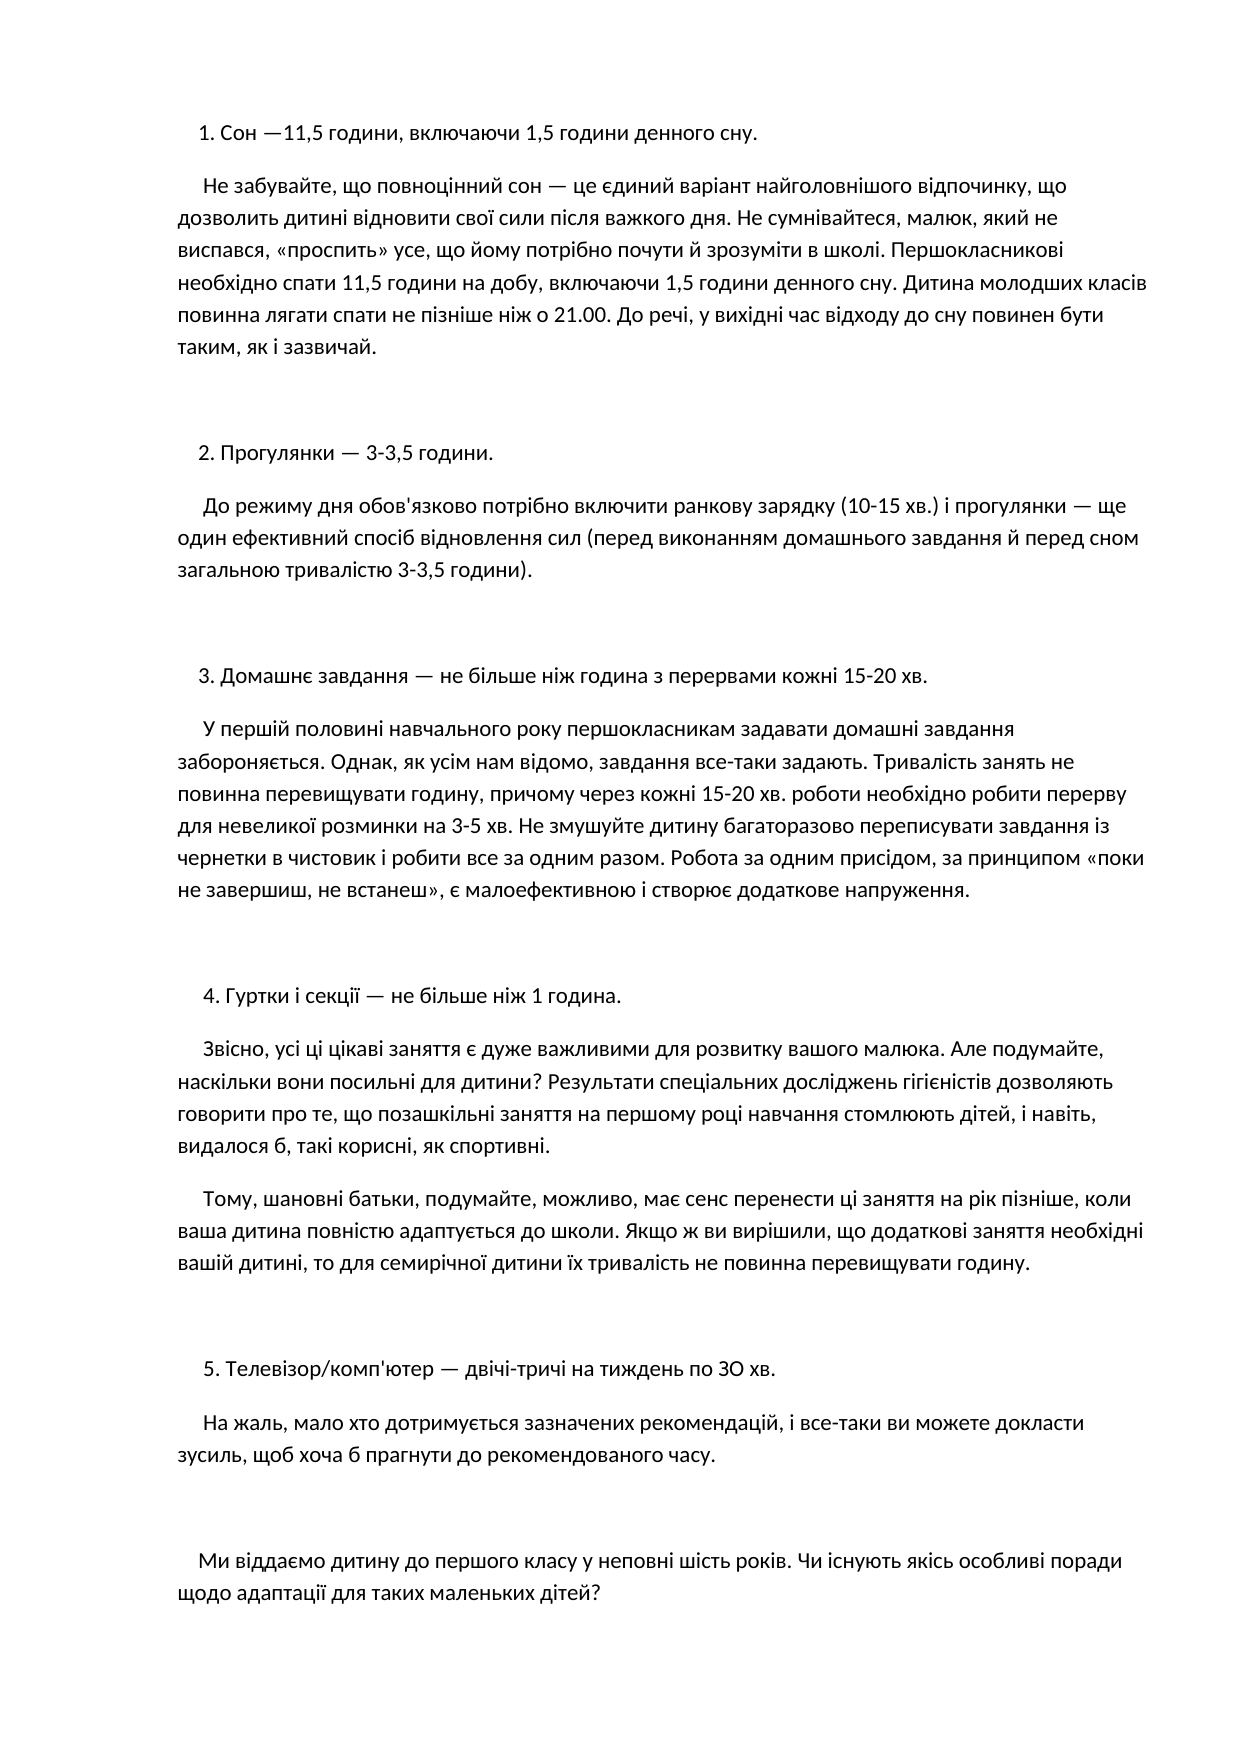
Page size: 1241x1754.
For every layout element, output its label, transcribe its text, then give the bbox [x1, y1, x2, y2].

text 3. Домашнє завдання — не більше ніж година з перервами кожні 15-20 хв. [177, 662, 1152, 689]
text Не забувайте, що повноцінний сон — це єдиний варіант найголовнішого відпочинку, що дозволить дитині відновити свої сили після важкого дня. Не сумнівайтеся, малюк, який не виспався, «проспить» усе, що йому потрібно почути й зрозуміти в школі. Першокласникові необхідно спати 11,5 години на добу, включаючи 1,5 години денного сну. Дитина молодших класів повинна лягати спати не пізніше ніж о 21.00. До речі, у вихідні час відходу до сну повинен бути таким, як і зазвичай. [177, 171, 1152, 360]
text На жаль, мало хто дотримується зазначених рекомендацій, і все-таки ви можете докласти зусиль, щоб хоча б прагнути до рекомендованого часу. [177, 1408, 1152, 1468]
text 5. Телевізор/комп'ютер — двічі-тричі на тиждень по ЗО хв. [177, 1354, 1152, 1383]
text Звісно, усі ці цікаві заняття є дуже важливими для розвитку вашого малюка. Але подумайте, наскільки вони посильні для дитини? Результати спеціальних досліджень гігієністів дозволяють говорити про те, що позашкільні заняття на першому році навчання стомлюють дітей, і навіть, видалося б, такі корисні, як спортивні. [177, 1034, 1152, 1159]
text Ми віддаємо дитину до першого класу у неповні шість років. Чи існують якісь особливі поради щодо адаптації для таких маленьких дітей? [177, 1546, 1152, 1606]
text 4. Гуртки і секції — не більше ніж 1 година. [177, 982, 1152, 1009]
text Тому, шановні батьки, подумайте, можливо, має сенс перенести ці заняття на рік пізніше, коли ваша дитина повністю адаптується до школи. Якщо ж ви вирішили, що додаткові заняття необхідні вашій дитині, то для семирічної дитини їх тривалість не повинна перевищувати годину. [177, 1184, 1152, 1277]
text У першій половині навчального року першокласникам задавати домашні завдання забороняється. Однак, як усім нам відомо, завдання все-таки задають. Тривалість занять не повинна перевищувати годину, причому через кожні 15-20 хв. роботи необхідно робити перерву для невеликої розминки на 3-5 хв. Не змушуйте дитину багаторазово переписувати завдання із чернетки в чистовик і робити все за одним разом. Робота за одним присідом, за принципом «поки не завершиш, не встанеш», є малоефективною і створює додаткове напруження. [177, 714, 1152, 903]
text До режиму дня обов'язково потрібно включити ранкову зарядку (10-15 хв.) і прогулянки — ще один ефективний спосіб відновлення сил (перед виконанням домашнього завдання й перед сном загальною тривалістю 3-3,5 години). [177, 491, 1152, 583]
text 1. Сон —11,5 години, включаючи 1,5 години денного сну. [177, 118, 1152, 146]
text 2. Прогулянки — 3-3,5 години. [177, 438, 1152, 466]
